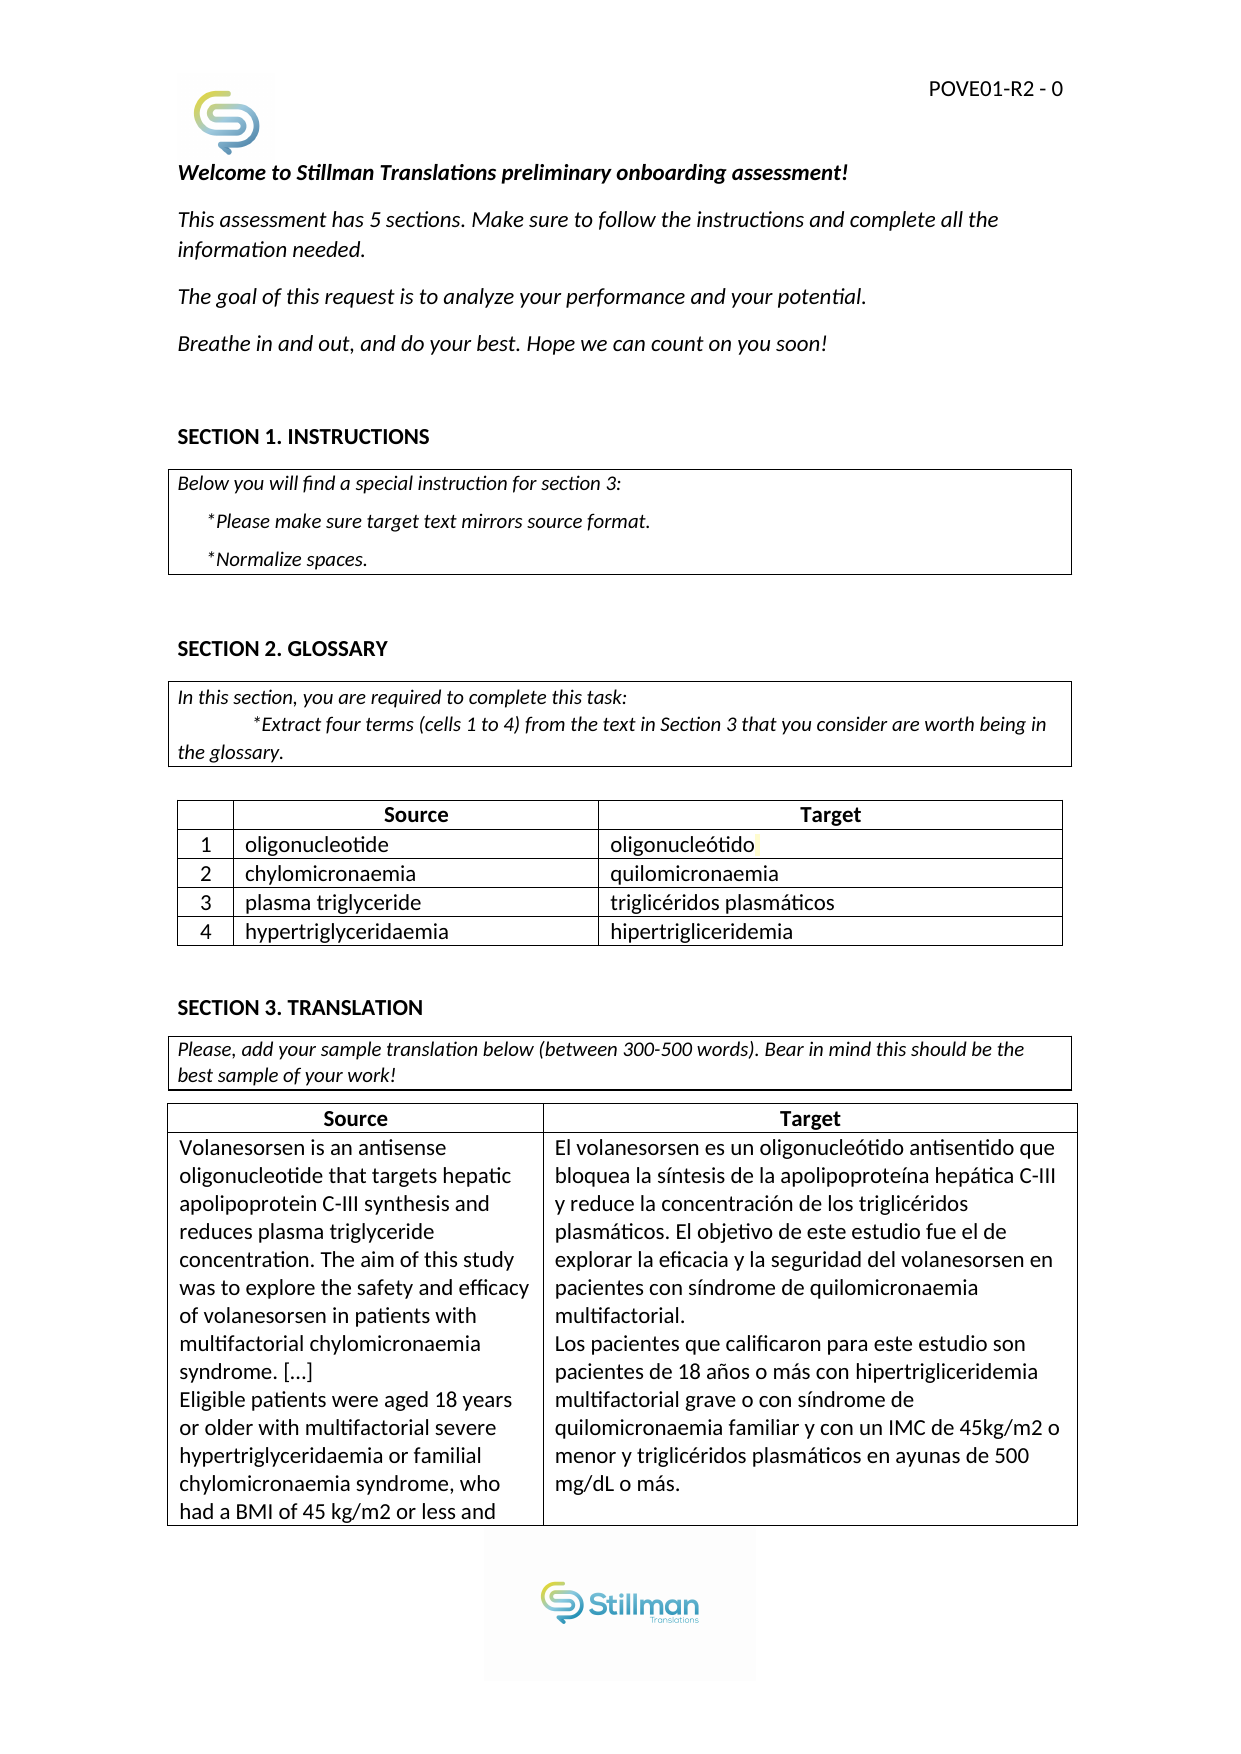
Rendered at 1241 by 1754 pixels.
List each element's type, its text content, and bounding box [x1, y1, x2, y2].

table_header Target [599, 801, 1062, 829]
table_header [178, 801, 233, 829]
text SECTION 1. INSTRUCTIONS [177, 422, 1063, 450]
table_cell oligonucleótido [599, 830, 1062, 858]
table_cell oligonucleotide [234, 830, 598, 858]
text SECTION 2. GLOSSARY [177, 634, 1063, 662]
list Please, add your sample translation below (between 300-500 words). Bear in mind this should be the best sample of your work! [169, 1037, 1071, 1089]
table_cell 2 [178, 859, 233, 887]
text Breathe in and out, and do your best. Hope we can count on you soon! [177, 329, 1063, 357]
list *Please make sure target text mirrors source format. [169, 507, 1071, 534]
picture [483, 1527, 757, 1681]
table_cell hipertrigliceridemia [599, 917, 1062, 945]
table_cell triglicéridos plasmáticos [599, 888, 1062, 916]
text The goal of this request is to analyze your performance and your potential. [177, 282, 1063, 310]
text *Extract four terms (cells 1 to 4) from the text in Section 3 that you consider are worth being in the glossary. [169, 708, 1071, 766]
table_cell 1 [178, 830, 233, 858]
table_cell chylomicronaemia [234, 859, 598, 887]
text This assessment has 5 sections. Make sure to follow the instructions and complete all the information needed. [177, 205, 1063, 263]
text Welcome to Stillman Translations preliminary onboarding assessment! [177, 158, 1063, 186]
table_header Source [234, 801, 598, 829]
text SECTION 3. TRANSLATION [177, 993, 1063, 1021]
list Below you will find a special instruction for section 3: [169, 470, 1071, 496]
table_header Target [544, 1104, 1077, 1132]
list *Normalize spaces. [169, 545, 1071, 574]
text In this section, you are required to complete this task: [169, 682, 1071, 708]
table_cell 3 [178, 888, 233, 916]
table_cell hypertriglyceridaemia [234, 917, 598, 945]
table_cell plasma triglyceride [234, 888, 598, 916]
table_header Source [168, 1104, 543, 1132]
table_cell 4 [178, 917, 233, 945]
picture [177, 73, 276, 158]
table_cell quilomicronaemia [599, 859, 1062, 887]
